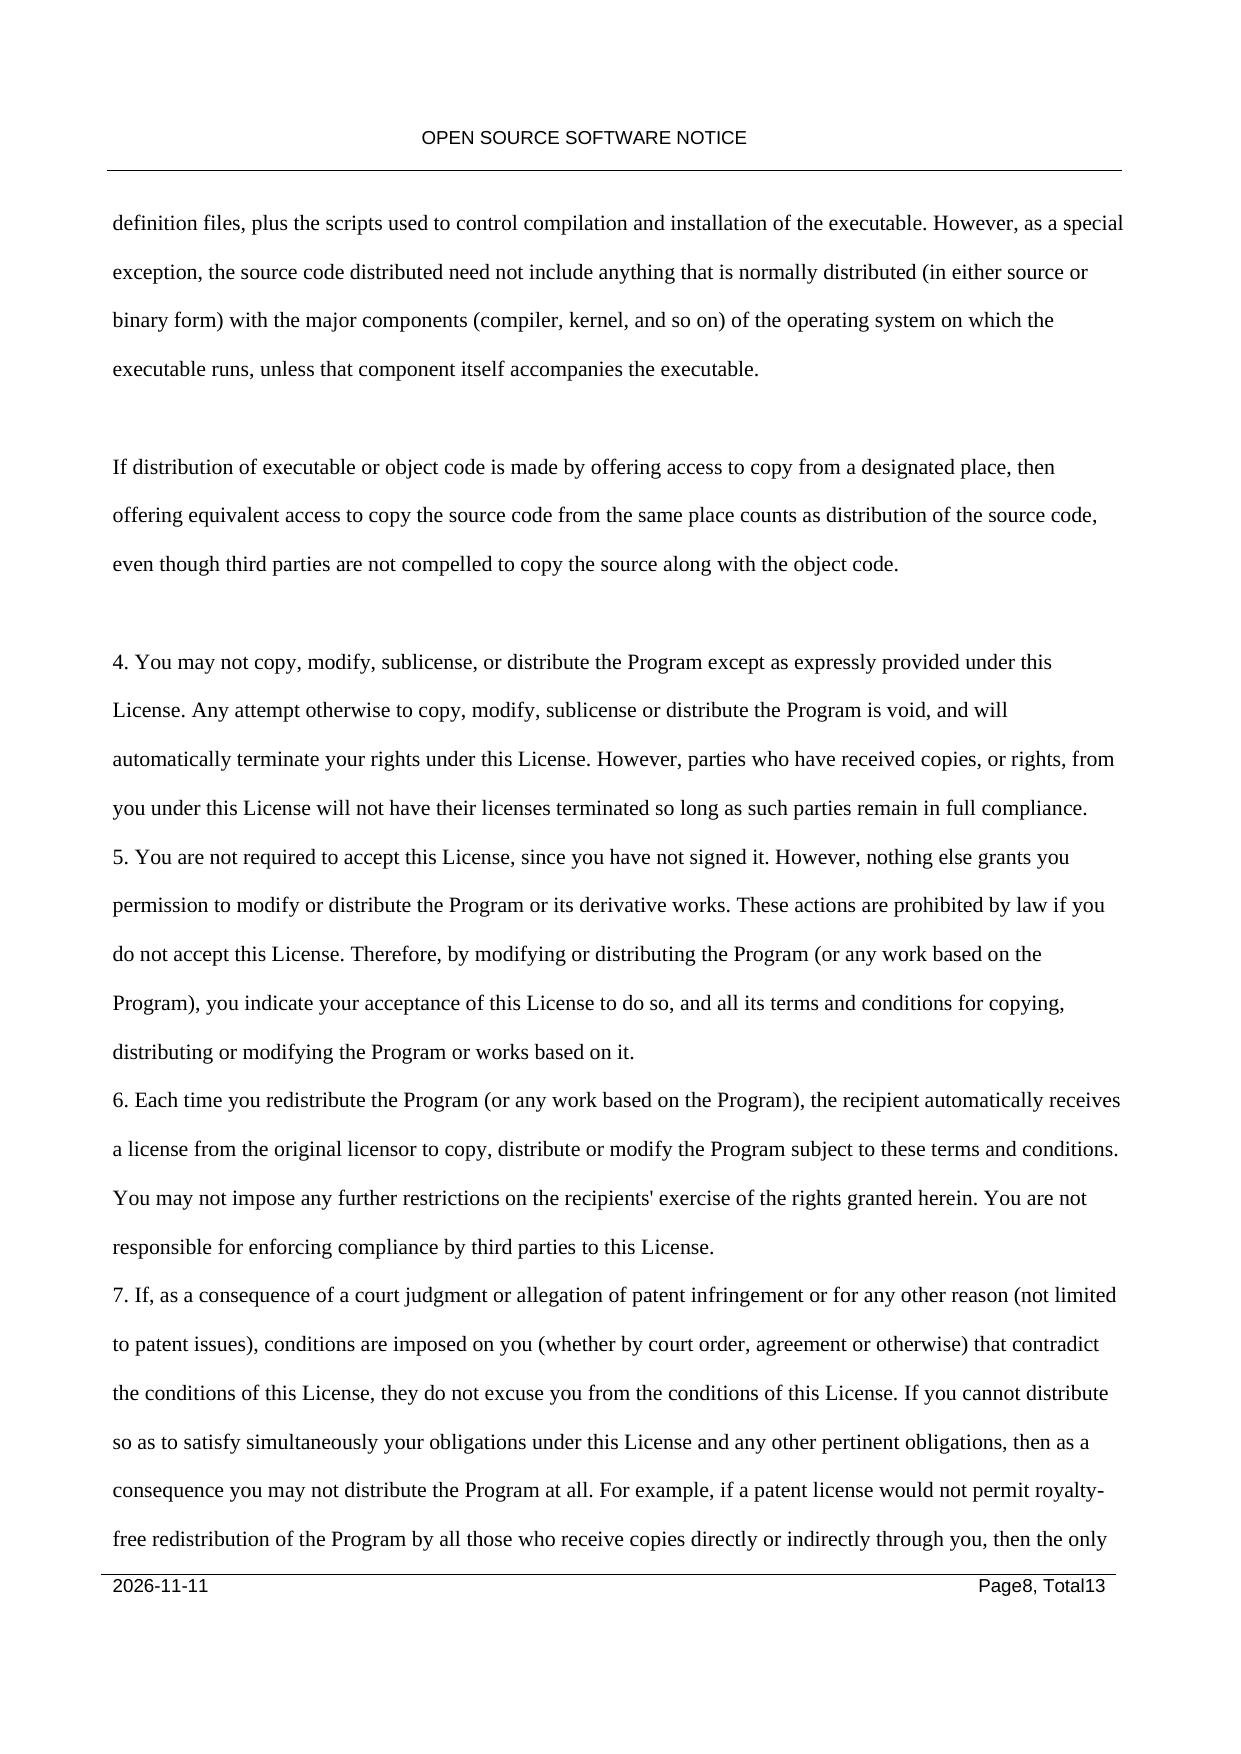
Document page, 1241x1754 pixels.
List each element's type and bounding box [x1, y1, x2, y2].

text [112, 206, 1128, 1555]
